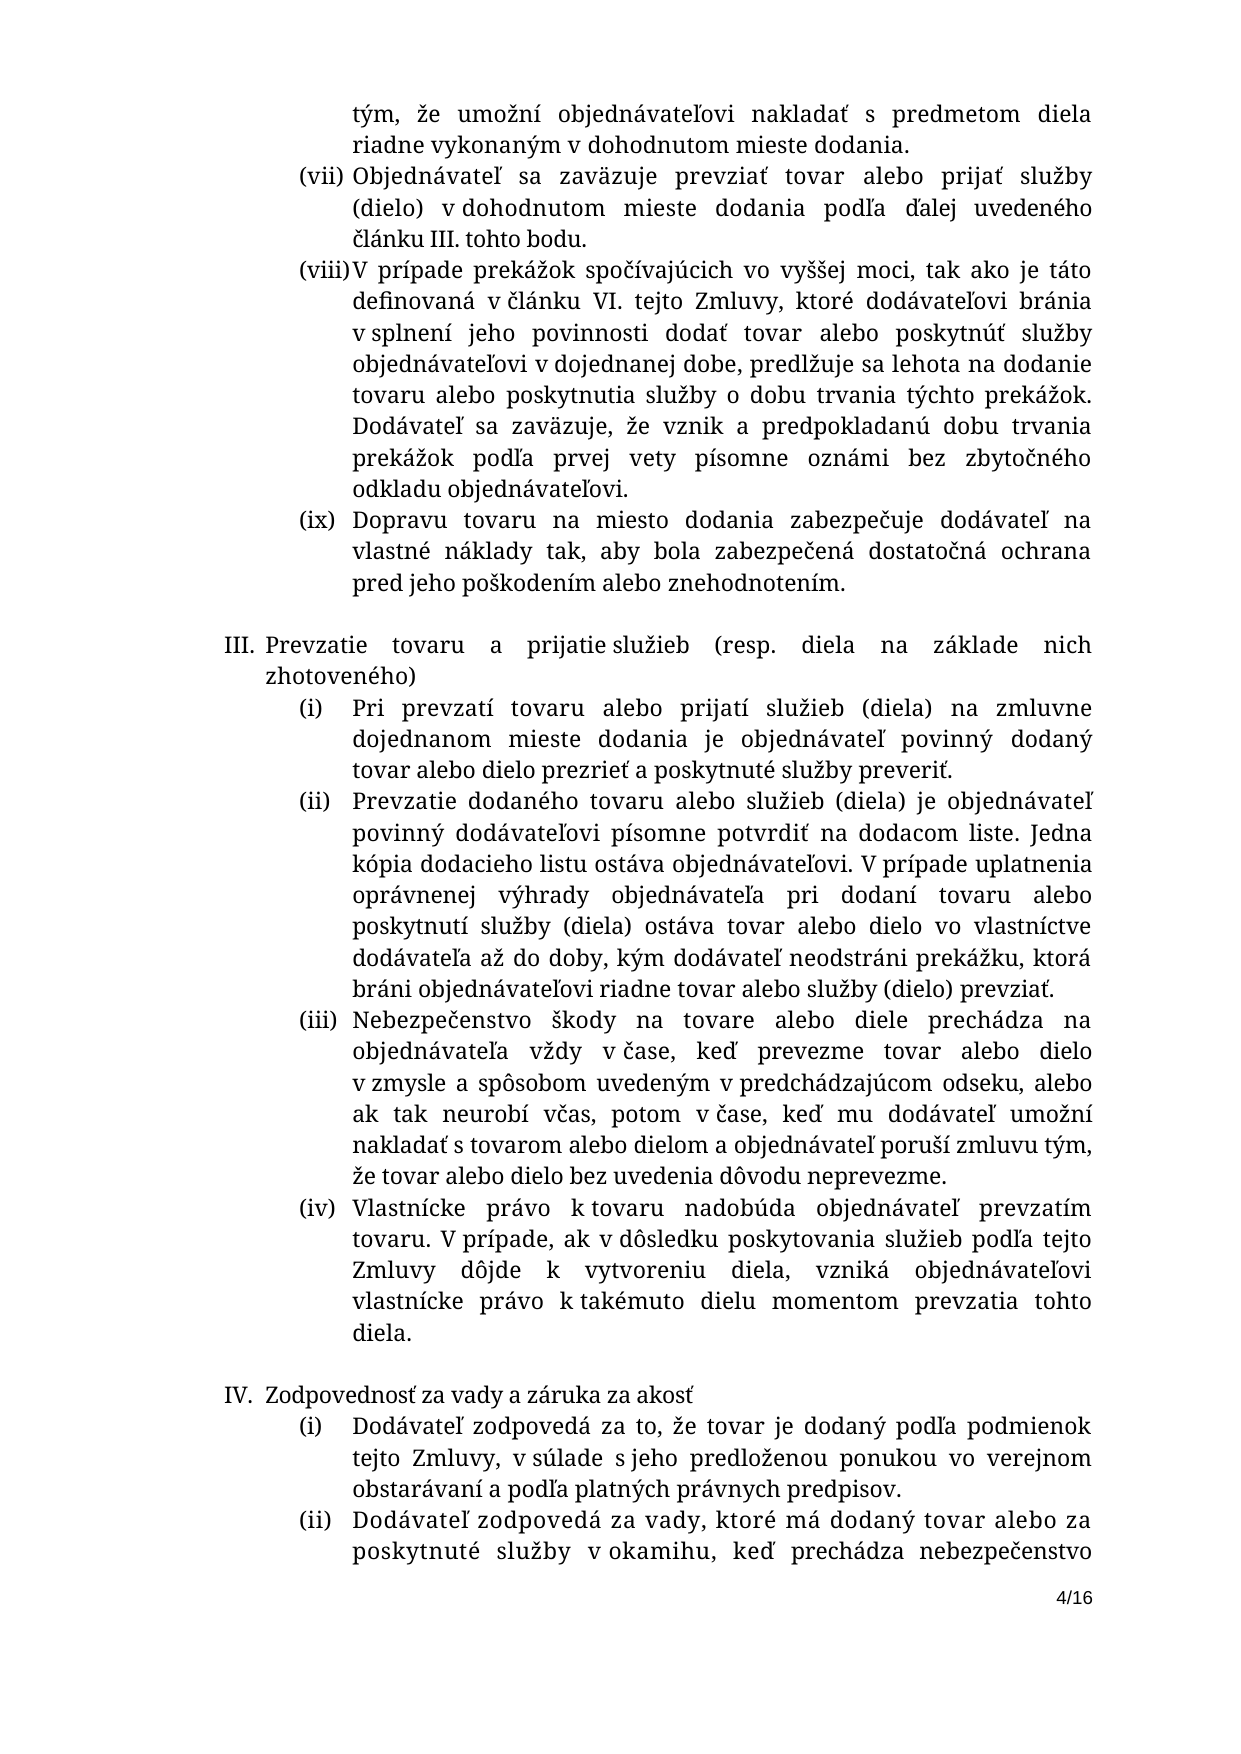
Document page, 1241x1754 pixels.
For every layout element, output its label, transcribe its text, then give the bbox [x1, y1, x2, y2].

list V prípade prekážok spočívajúcich vo vyššej moci, tak ako je táto definovaná v článku VI. tejto Zmluvy, ktoré dodávateľovi bránia v splnení jeho povinnosti dodať tovar alebo poskytnúť služby objednávateľovi v dojednanej dobe, predlžuje sa lehota na dodanie tovaru alebo poskytnutia služby o dobu trvania týchto prekážok. Dodávateľ sa zaväzuje, že vznik a predpokladanú dobu trvania prekážok podľa prvej vety písomne oznámi bez zbytočného odkladu objednávateľovi. [299, 254, 1092, 504]
list Dodávateľ zodpovedá za to, že tovar je dodaný podľa podmienok tejto Zmluvy, v súlade s jeho predloženou ponukou vo verejnom obstarávaní a podľa platných právnych predpisov. [299, 1410, 1092, 1504]
list Nebezpečenstvo škody na tovare alebo diele prechádza na objednávateľa vždy v čase, keď prevezme tovar alebo dielo v zmysle a spôsobom uvedeným v predchádzajúcom odseku, alebo ak tak neurobí včas, potom v čase, keď mu dodávateľ umožní nakladať s tovarom alebo dielom a objednávateľ poruší zmluvu tým, že tovar alebo dielo bez uvedenia dôvodu neprevezme. [299, 1004, 1092, 1192]
list Prevzatie tovaru a prijatie služieb (resp. diela na základe nich zhotoveného) [224, 629, 1092, 692]
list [299, 98, 1092, 160]
list Objednávateľ sa zaväzuje prevziať tovar alebo prijať služby (dielo) v dohodnutom mieste dodania podľa ďalej uvedeného článku III. tohto bodu. [299, 160, 1092, 254]
list Pri prevzatí tovaru alebo prijatí služieb (diela) na zmluvne dojednanom mieste dodania je objednávateľ povinný dodaný tovar alebo dielo prezrieť a poskytnuté služby preveriť. [299, 692, 1092, 785]
list Dopravu tovaru na miesto dodania zabezpečuje dodávateľ na vlastné náklady tak, aby bola zabezpečená dostatočná ochrana pred jeho poškodením alebo znehodnotením. [299, 504, 1092, 598]
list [299, 1504, 1092, 1567]
list Zodpovednosť za vady a záruka za akosť [224, 1379, 1092, 1410]
list Vlastnícke právo k tovaru nadobúda objednávateľ prevzatím tovaru. V prípade, ak v dôsledku poskytovania služieb podľa tejto Zmluvy dôjde k vytvoreniu diela, vzniká objednávateľovi vlastnícke právo k takémuto dielu momentom prevzatia tohto diela. [299, 1192, 1092, 1348]
list Prevzatie dodaného tovaru alebo služieb (diela) je objednávateľ povinný dodávateľovi písomne potvrdiť na dodacom liste. Jedna kópia dodacieho listu ostáva objednávateľovi. V prípade uplatnenia oprávnenej výhrady objednávateľa pri dodaní tovaru alebo poskytnutí služby (diela) ostáva tovar alebo dielo vo vlastníctve dodávateľa až do doby, kým dodávateľ neodstráni prekážku, ktorá bráni objednávateľovi riadne tovar alebo služby (dielo) prevziať. [299, 785, 1092, 1004]
